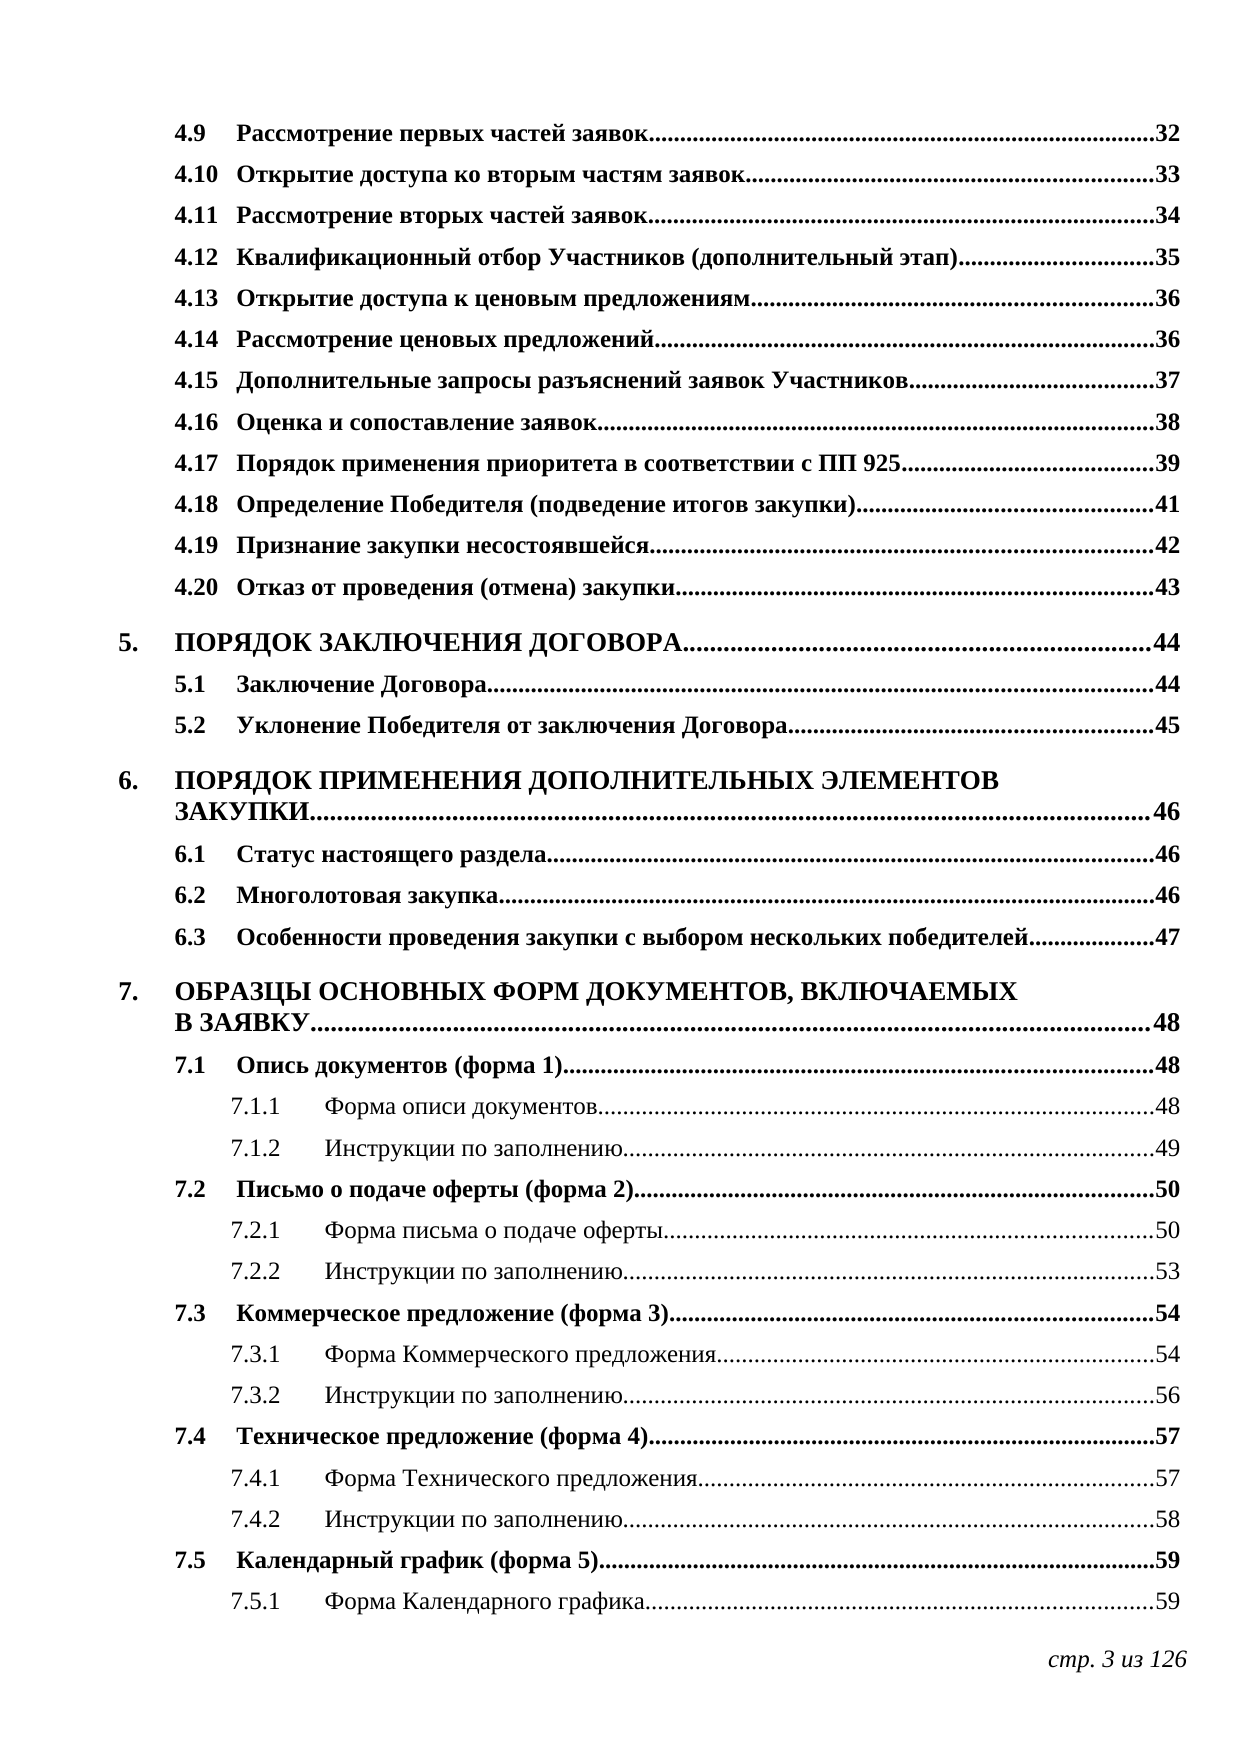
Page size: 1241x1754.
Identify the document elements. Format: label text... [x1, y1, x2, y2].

text 4.9 Рассмотрение первых частей заявок 32 [174, 118, 1093, 147]
text 7.1.2 Инструкции по заполнению 49 [230, 1133, 1063, 1161]
text 4.15 Дополнительные запросы разъяснений заявок Участников 37 [174, 366, 1093, 394]
text 5.2 Уклонение Победителя от заключения Договора 45 [174, 711, 1093, 739]
text 4.10 Открытие доступа ко вторым частям заявок 33 [174, 159, 1093, 188]
text 7.3 Коммерческое предложение (форма 3) 54 [174, 1298, 1093, 1326]
text 4.19 Признание закупки несостоявшейся 42 [174, 531, 1093, 559]
text 6. ПОРЯДОК ПРИМЕНЕНИЯ ДОПОЛНИТЕЛЬНЫХ ЭЛЕМЕНТОВ ЗАКУПКИ 46 [118, 764, 1063, 827]
text 6.1 Статус настоящего раздела 46 [174, 839, 1093, 868]
text 7. ОБРАЗЦЫ ОСНОВНЫХ ФОРМ ДОКУМЕНТОВ, ВКЛЮЧАЕМЫХ В ЗАЯВКУ 48 [118, 975, 1063, 1038]
text 5.1 Заключение Договора 44 [174, 669, 1093, 698]
text 4.12 Квалификационный отбор Участников (дополнительный этап) 35 [174, 242, 1093, 271]
text 7.4 Техническое предложение (форма 4) 57 [174, 1421, 1093, 1450]
text 6.3 Особенности проведения закупки с выбором нескольких победителей 47 [174, 922, 1093, 950]
text 7.2 Письмо о подаче оферты (форма 2) 50 [174, 1174, 1093, 1203]
text 4.13 Открытие доступа к ценовым предложениям 36 [174, 283, 1093, 312]
text 7.3.1 Форма Коммерческого предложения 54 [230, 1339, 1063, 1368]
text 4.16 Оценка и сопоставление заявок 38 [174, 407, 1093, 436]
text 7.4.2 Инструкции по заполнению 58 [230, 1504, 1063, 1533]
text 5. ПОРЯДОК ЗАКЛЮЧЕНИЯ ДОГОВОРА 44 [118, 626, 1063, 657]
text 7.3.2 Инструкции по заполнению 56 [230, 1380, 1063, 1409]
text 4.20 Отказ от проведения (отмена) закупки 43 [174, 572, 1093, 601]
text 7.4.1 Форма Технического предложения 57 [230, 1463, 1063, 1491]
text 7.1 Опись документов (форма 1) 48 [174, 1050, 1093, 1079]
text 7.2.2 Инструкции по заполнению 53 [230, 1256, 1063, 1285]
text 4.11 Рассмотрение вторых частей заявок 34 [174, 201, 1093, 229]
text 7.1.1 Форма описи документов 48 [230, 1091, 1063, 1120]
text 4.18 Определение Победителя (подведение итогов закупки) 41 [174, 489, 1093, 518]
text 7.2.1 Форма письма о подаче оферты 50 [230, 1215, 1063, 1244]
text 7.5.1 Форма Календарного графика 59 [230, 1586, 1063, 1615]
text 4.14 Рассмотрение ценовых предложений 36 [174, 324, 1093, 353]
text 4.17 Порядок применения приоритета в соответствии с ПП 925 39 [174, 448, 1093, 477]
text 6.2 Многолотовая закупка 46 [174, 880, 1093, 909]
text 7.5 Календарный график (форма 5) 59 [174, 1545, 1093, 1574]
